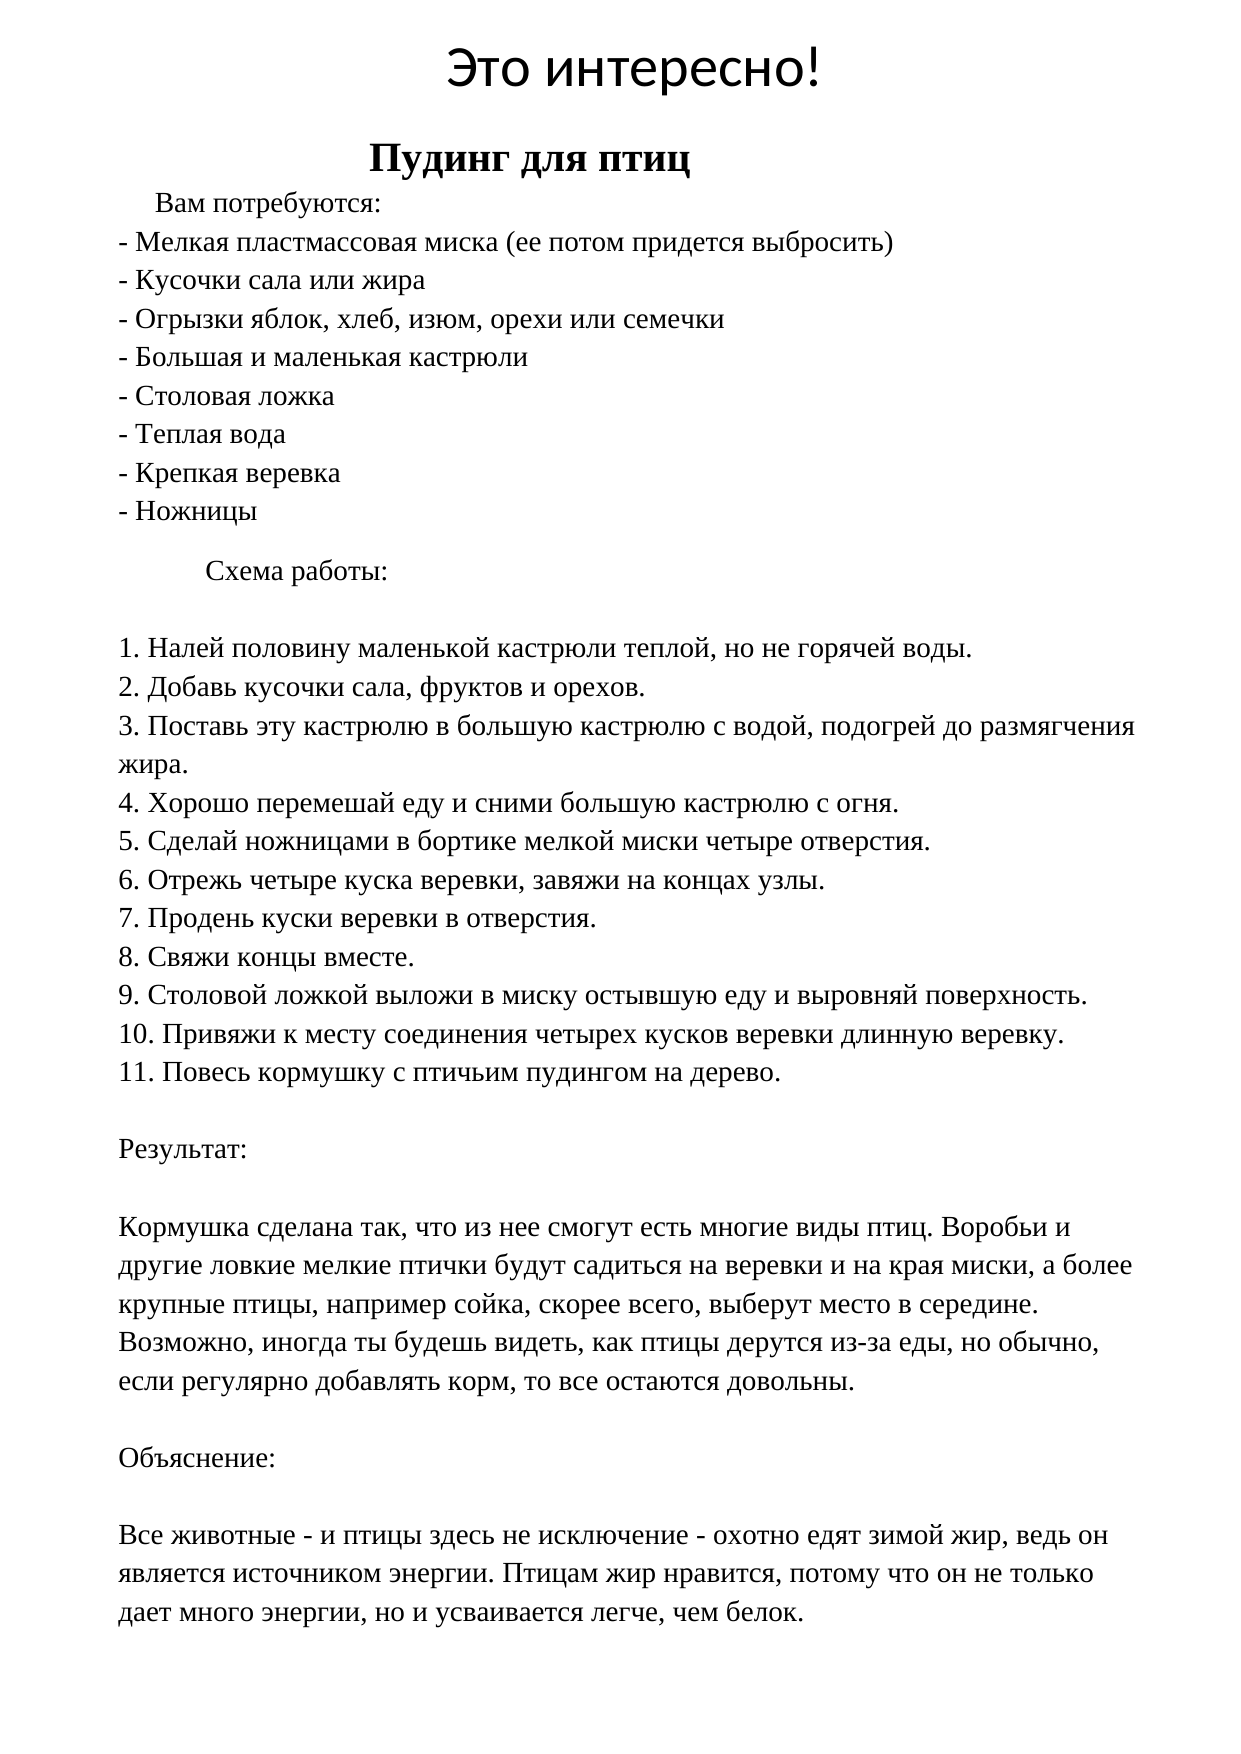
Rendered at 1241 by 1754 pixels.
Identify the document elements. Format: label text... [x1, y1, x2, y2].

text Пудинг для птиц Вам потребуются: - Мелкая пластмассовая миска (ее потом придется выбросить) - Кусочки сала или жира - Огрызки яблок, хлеб, изюм, орехи или семечки - Большая и маленькая кастрюли - Столовая ложка - Теплая вода - Крепкая веревка - Ножницы Схема работы: 1. Налей половину маленькой кастрюли теплой, но не горячей воды. 2. Добавь кусочки сала, фруктов и орехов. 3. Поставь эту кастрюлю в большую кастрюлю с водой, подогрей до размягчения жира. 4. Хорошо перемешай еду и сними большую кастрюлю с огня. 5. Сделай ножницами в бортике мелкой миски четыре отверстия. 6. Отрежь четыре куска веревки, завяжи на концах узлы. 7. Продень куски веревки в отверстия. 8. Свяжи концы вместе. 9. Столовой ложкой выложи в миску остывшую еду и выровняй поверхность. 10. Привяжи к месту соединения четырех кусков веревки длинную веревку. 11. Повесь кормушку с птичьим пудингом на дерево. Результат: Кормушка сделана так, что из нее смогут есть многие виды птиц. Воробьи и другие ловкие мелкие птички будут садиться на веревки и на края миски, а более крупные птицы, например сойка, скорее всего, выберут место в середине. Возможно, иногда ты будешь видеть, как птицы дерутся из-за еды, но обычно, если регулярно добавлять корм, то все остаются довольны. Объяснение: Все животные - и птицы здесь не исключение - охотно едят зимой жир, ведь он является источником энергии. Птицам жир нравится, потому что он не только дает много энергии, но и усваивается легче, чем белок. [118, 132, 1152, 1628]
text Это интересно! [118, 29, 1152, 101]
